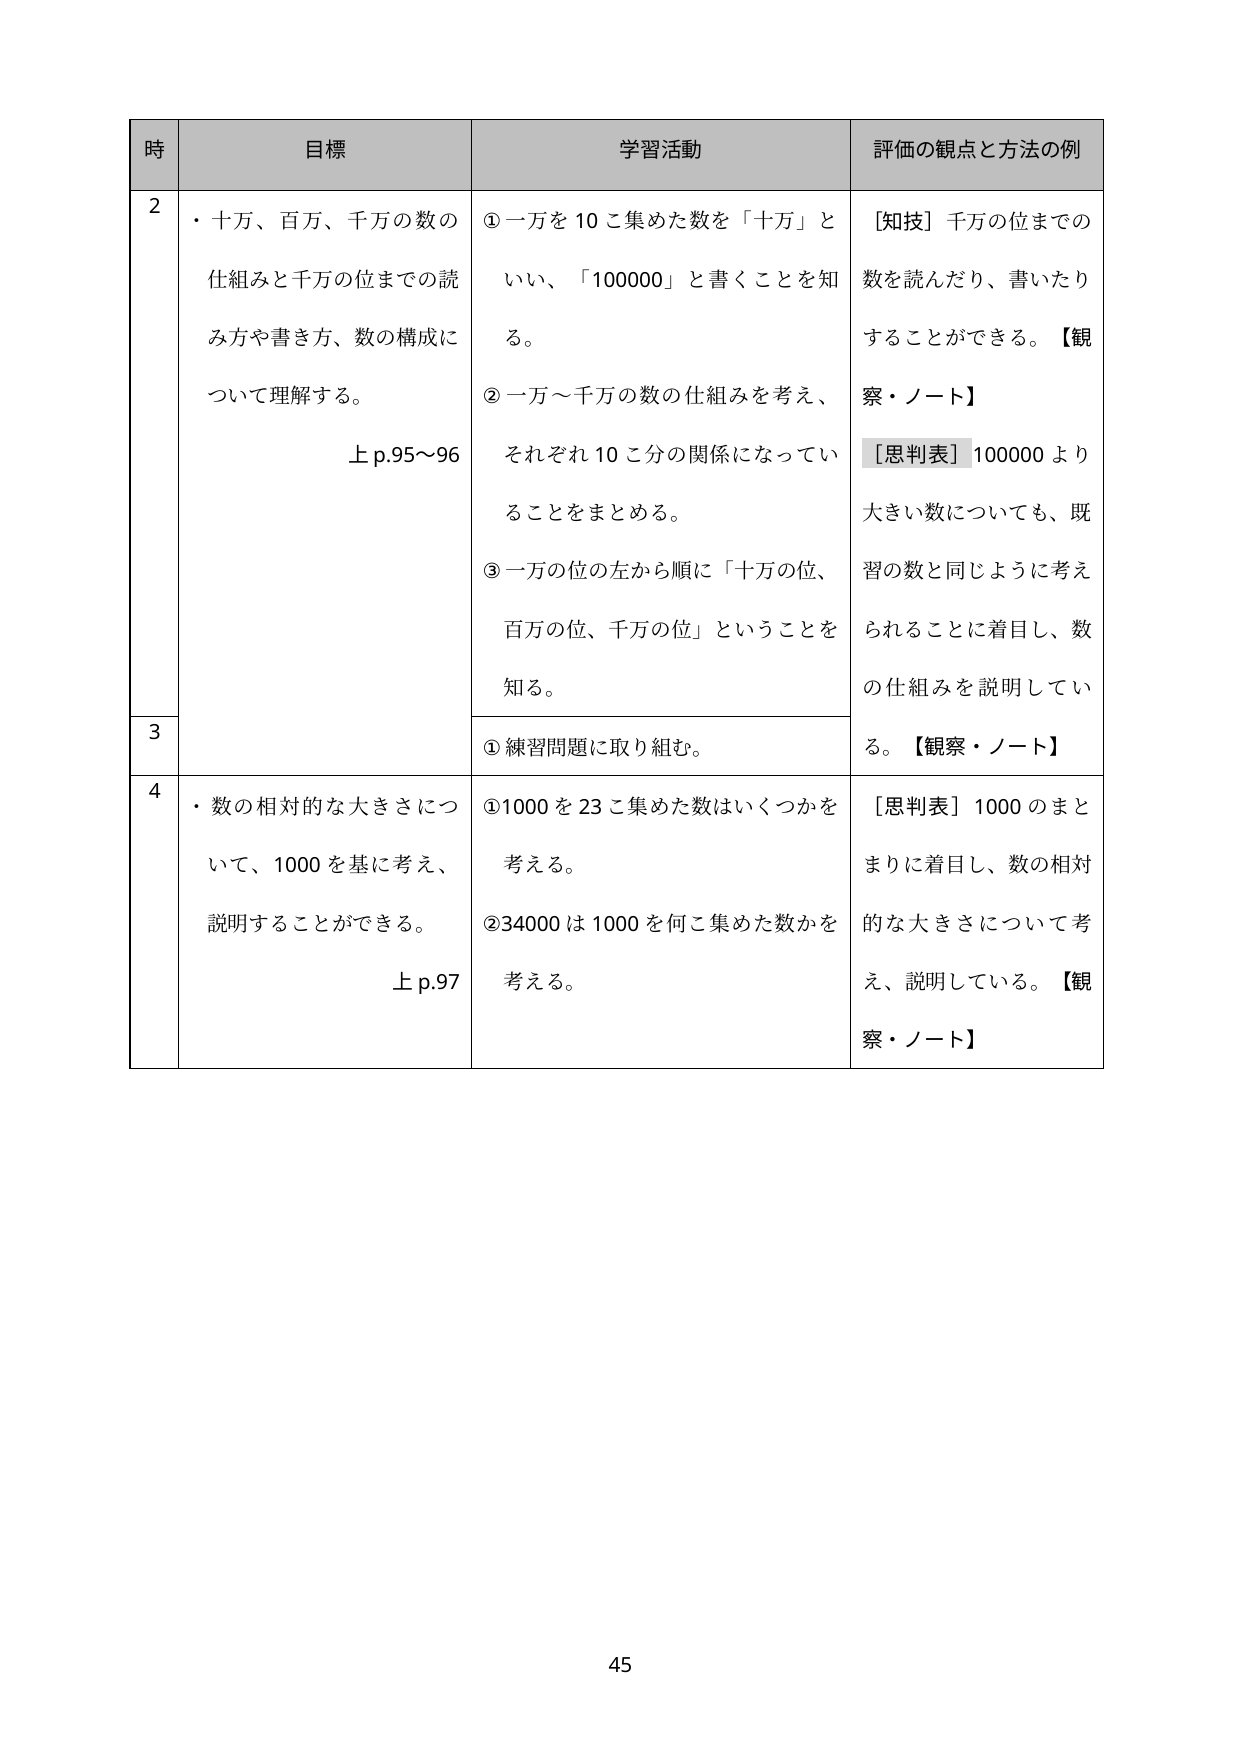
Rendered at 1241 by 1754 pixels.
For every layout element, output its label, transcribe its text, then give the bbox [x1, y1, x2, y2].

table_cell 十万、百万、千万の数の仕組みと千万の位までの読み方や書き方、数の構成について理解する。 上p.95～96 [179, 191, 471, 775]
table_cell ［知技］千万の位までの数を読んだり、書いたりすることができる。【観察・ノート】 ［思判表］100000より大きい数についても、既習の数と同じように考えられることに着目し、数の仕組みを説明している。【観察・ノート】 [851, 191, 1103, 775]
table_cell ［思判表］1000のまとまりに着目し、数の相対的な大きさについて考え、説明している。【観察・ノート】 [851, 776, 1103, 1068]
table_cell 4 [131, 776, 178, 1068]
table_header 時 [131, 120, 178, 190]
table_cell ①練習問題に取り組む。 [472, 717, 850, 775]
table_cell ①一万を10こ集めた数を「十万」といい、「100000」と書くことを知る。 ②一万～千万の数の仕組みを考え、それぞれ10こ分の関係になっていることをまとめる。 ③一万の位の左から順に「十万の位、百万の位、千万の位」ということを知る。 [472, 191, 850, 716]
table_cell 2 [131, 191, 178, 716]
table_cell 3 [131, 717, 178, 775]
table_header 評価の観点と方法の例 [851, 120, 1103, 190]
table_cell ①1000を23こ集めた数はいくつかを考える。 ②34000は1000を何こ集めた数かを考える。 [472, 776, 850, 1068]
table_header 目標 [179, 120, 471, 190]
table_cell 数の相対的な大きさについて、1000を基に考え、説明することができる。 上p.97 [179, 776, 471, 1068]
table_header 学習活動 [472, 120, 850, 190]
